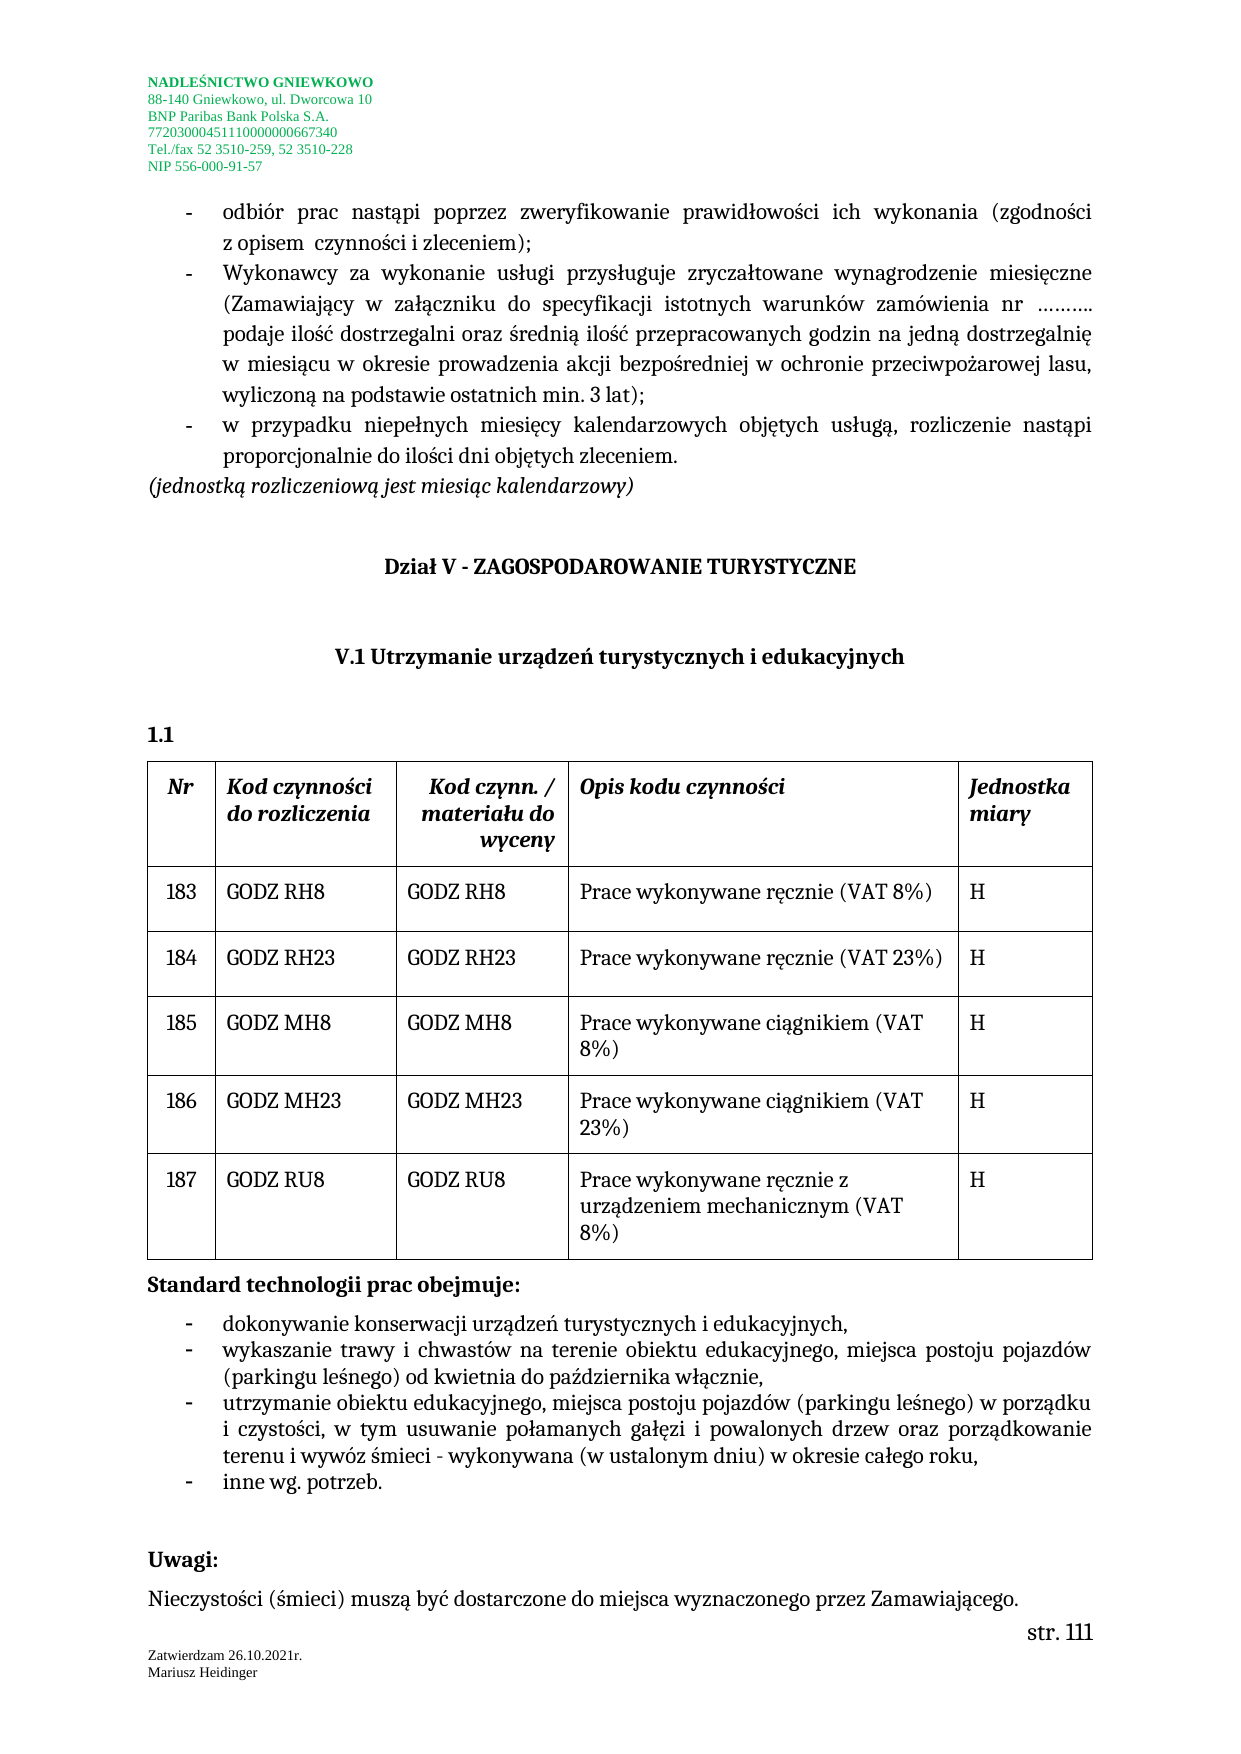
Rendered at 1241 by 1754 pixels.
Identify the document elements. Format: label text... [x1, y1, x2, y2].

text Uwagi: [148, 1547, 1093, 1573]
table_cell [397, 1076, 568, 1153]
text Dział V - ZAGOSPODAROWANIE TURYSTYCZNE [148, 554, 1093, 580]
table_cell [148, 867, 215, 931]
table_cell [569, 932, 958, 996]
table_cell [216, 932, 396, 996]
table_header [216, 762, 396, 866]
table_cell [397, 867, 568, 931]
list dokonywanie konserwacji urządzeń turystycznych i edukacyjnych, [185, 1311, 1093, 1337]
list utrzymanie obiektu edukacyjnego, miejsca postoju pojazdów (parkingu leśnego) w porządku i czystości, w tym usuwanie połamanych gałęzi i powalonych drzew oraz porządkowanie terenu i wywóz śmieci - wykonywana (w ustalonym dniu) w okresie całego roku, [185, 1390, 1093, 1469]
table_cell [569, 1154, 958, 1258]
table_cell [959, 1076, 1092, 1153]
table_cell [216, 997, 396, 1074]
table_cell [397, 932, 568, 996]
list w przypadku niepełnych miesięcy kalendarzowych objętych usługą, rozliczenie nastąpi proporcjonalnie do ilości dni objętych zleceniem. [185, 412, 1093, 469]
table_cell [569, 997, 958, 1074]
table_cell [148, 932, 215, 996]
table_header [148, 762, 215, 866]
text (jednostką rozliczeniową jest miesiąc kalendarzowy) [148, 473, 1093, 499]
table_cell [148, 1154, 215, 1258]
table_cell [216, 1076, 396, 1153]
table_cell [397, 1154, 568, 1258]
list Wykonawcy za wykonanie usługi przysługuje zryczałtowane wynagrodzenie miesięczne (Zamawiający w załączniku do specyfikacji istotnych warunków zamówienia nr ………. podaje ilość dostrzegalni oraz średnią ilość przepracowanych godzin na jedną dostrzegalnię w miesiącu w okresie prowadzenia akcji bezpośredniej w ochronie przeciwpożarowej lasu, wyliczoną na podstawie ostatnich min. 3 lat); [185, 260, 1093, 408]
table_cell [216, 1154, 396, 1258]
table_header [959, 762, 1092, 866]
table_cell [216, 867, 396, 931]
text 1.1 [148, 722, 1093, 748]
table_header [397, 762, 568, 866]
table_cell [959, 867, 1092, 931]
text Standard technologii prac obejmuje: [148, 1272, 1093, 1298]
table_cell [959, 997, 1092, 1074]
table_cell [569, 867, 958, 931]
text V.1 Utrzymanie urządzeń turystycznych i edukacyjnych [148, 644, 1093, 670]
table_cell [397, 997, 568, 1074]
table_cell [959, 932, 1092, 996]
list wykaszanie trawy i chwastów na terenie obiektu edukacyjnego, miejsca postoju pojazdów (parkingu leśnego) od kwietnia do października włącznie, [185, 1337, 1093, 1390]
list odbiór prac nastąpi poprzez zweryfikowanie prawidłowości ich wykonania (zgodności z opisem czynności i zleceniem); [185, 198, 1093, 256]
text Nieczystości (śmieci) muszą być dostarczone do miejsca wyznaczonego przez Zamawiającego. [148, 1586, 1093, 1612]
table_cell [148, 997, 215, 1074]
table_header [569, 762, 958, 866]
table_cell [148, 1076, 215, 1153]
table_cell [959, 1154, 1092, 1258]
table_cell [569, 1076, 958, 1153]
list inne wg. potrzeb. [185, 1469, 1093, 1495]
